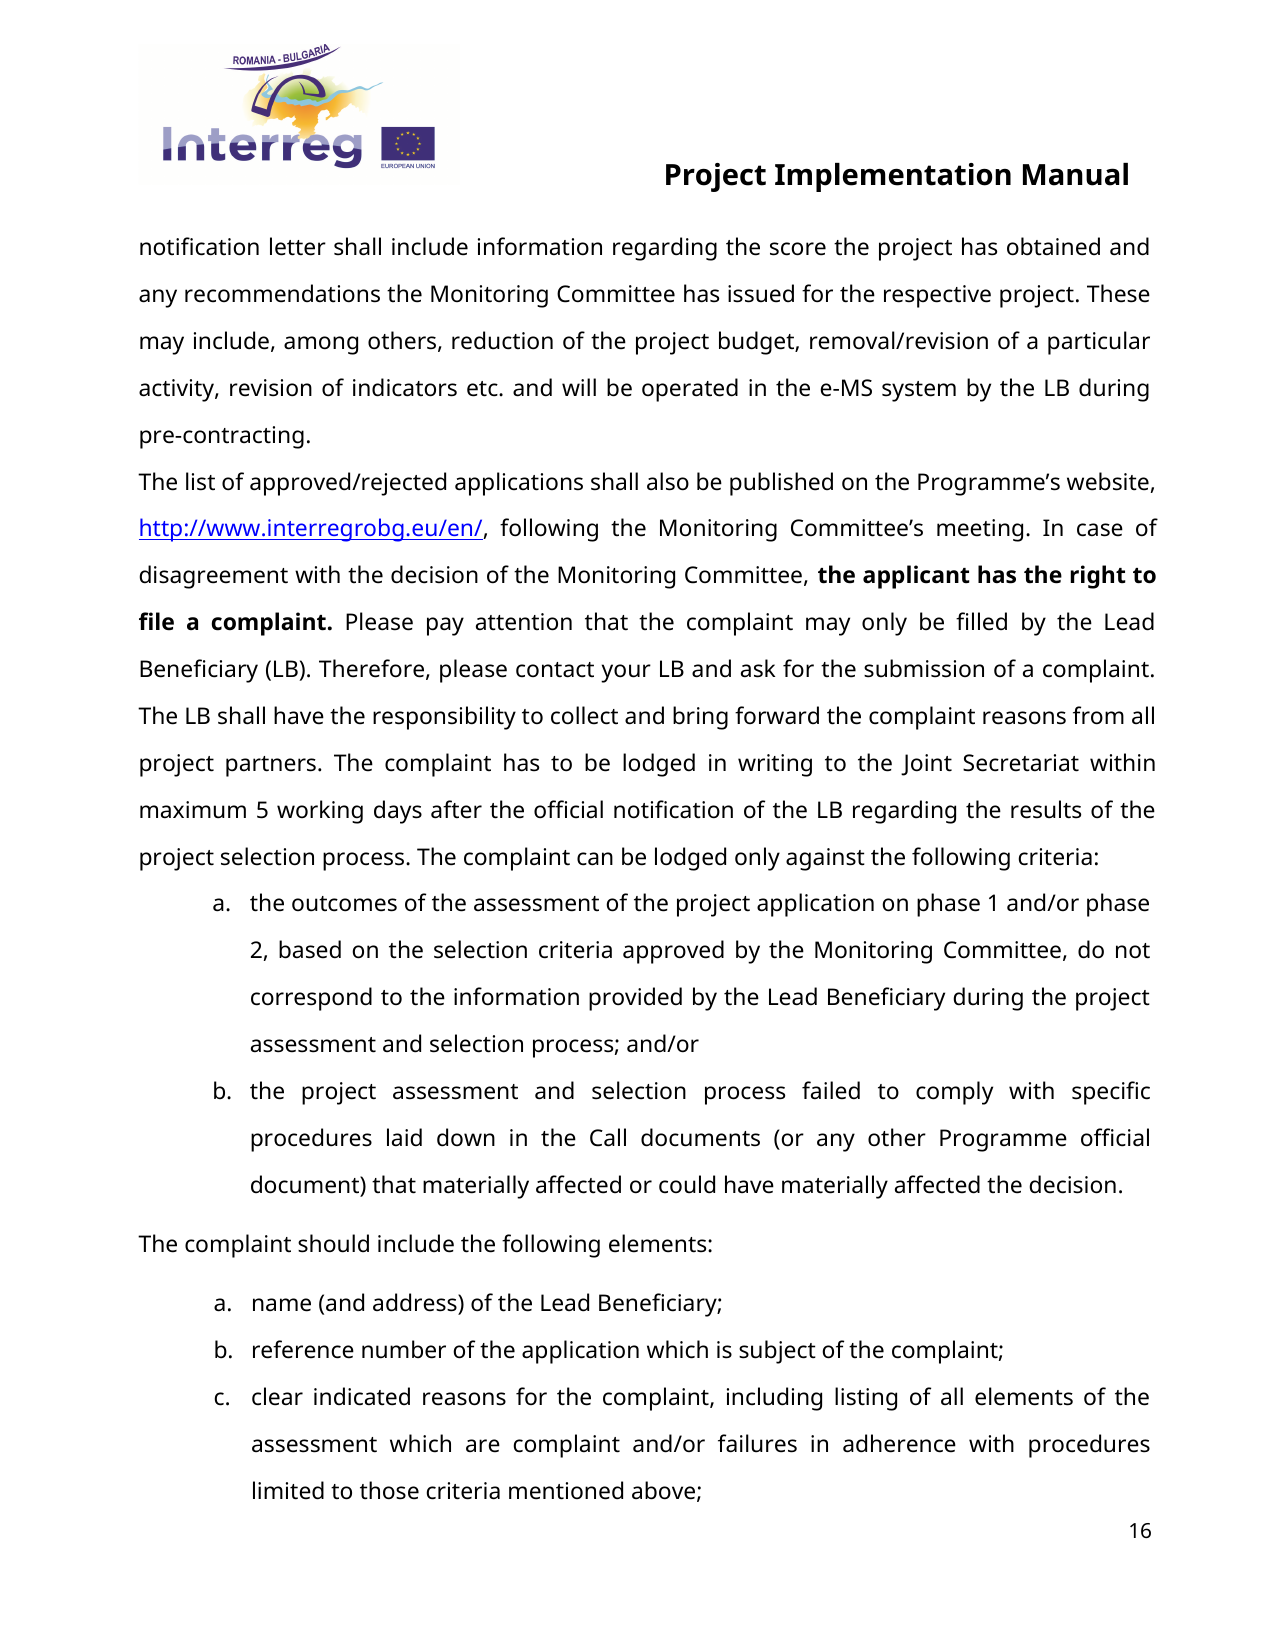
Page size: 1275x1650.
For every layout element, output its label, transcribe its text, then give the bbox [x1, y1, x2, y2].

picture [138, 44, 461, 185]
list reference number of the application which is subject of the complaint; [213, 1334, 1152, 1365]
list name (and address) of the Lead Beneficiary; [213, 1287, 1152, 1318]
list the project assessment and selection process failed to comply with specific procedures laid down in the Call documents (or any other Programme official document) that materially affected or could have materially affected the decision. [212, 1075, 1152, 1200]
text The complaint should include the following elements: [138, 1228, 1152, 1259]
list clear indicated reasons for the complaint, including listing of all elements of the assessment which are complaint and/or failures in adherence with procedures limited to those criteria mentioned above; [213, 1381, 1152, 1506]
text The list of approved/rejected applications shall also be published on the Programme’s website, http://www.interregrobg.eu/en/, following the Monitoring Committee’s meeting. In case of disagreement with the decision of the Monitoring Committee, the applicant has the right to file a complaint. Please pay attention that the complaint may only be filled by the Lead Beneficiary (LB). Therefore, please contact your LB and ask for the submission of a complaint. The LB shall have the responsibility to collect and bring forward the complaint reasons from all project partners. The complaint has to be lodged in writing to the Joint Secretariat within maximum 5 working days after the official notification of the LB regarding the results of the project selection process. The complaint can be lodged only against the following criteria: [138, 465, 1157, 872]
list the outcomes of the assessment of the project application on phase 1 and/or phase 2, based on the selection criteria approved by the Monitoring Committee, do not correspond to the information provided by the Lead Beneficiary during the project assessment and selection process; and/or [212, 887, 1152, 1059]
